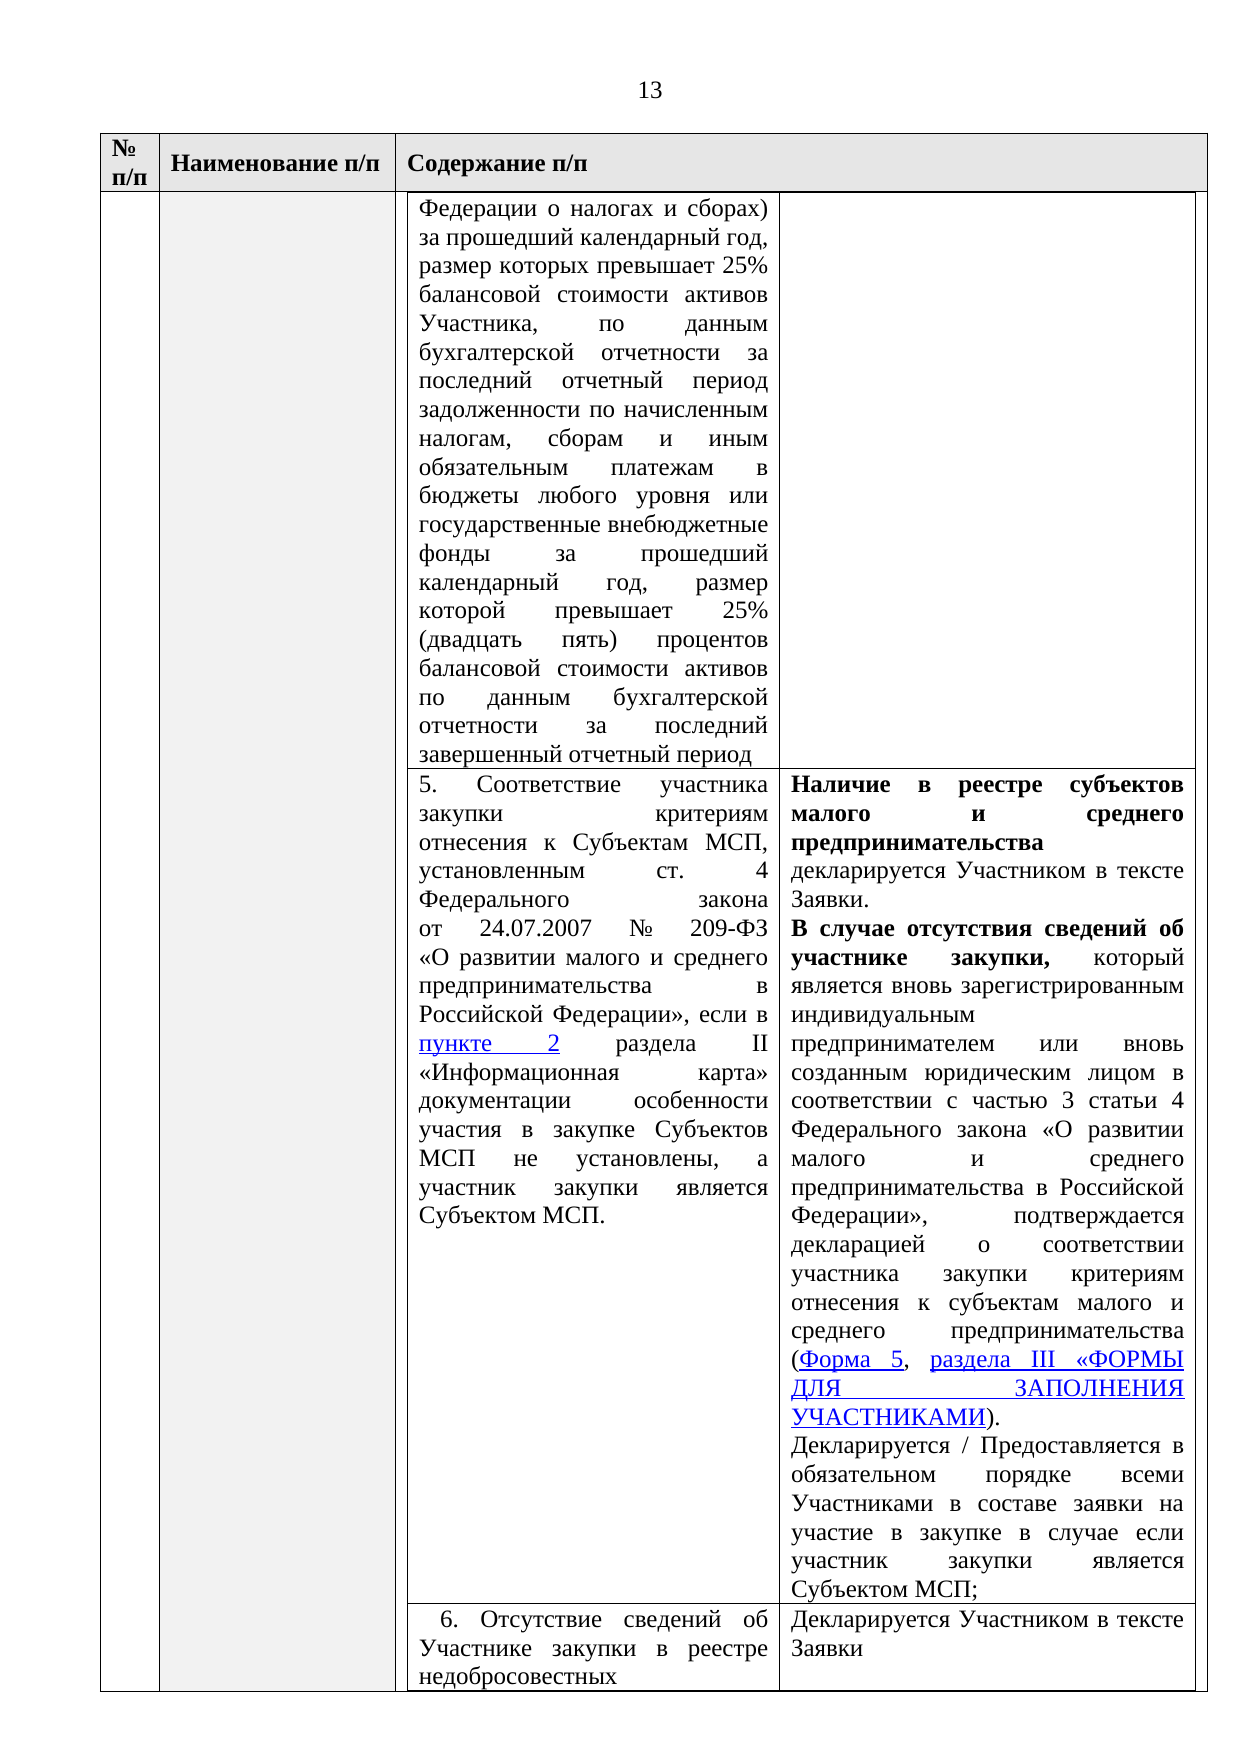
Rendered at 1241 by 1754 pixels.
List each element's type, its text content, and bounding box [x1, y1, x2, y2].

table_header № п/п [101, 134, 159, 191]
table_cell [160, 192, 395, 1691]
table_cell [780, 1604, 1195, 1690]
table_header Содержание п/п [396, 134, 1207, 191]
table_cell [780, 193, 1195, 768]
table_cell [1196, 192, 1207, 1691]
table_header Наименование п/п [160, 134, 395, 191]
table_cell [101, 192, 159, 1691]
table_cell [396, 192, 407, 1691]
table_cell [408, 193, 779, 768]
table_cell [408, 1604, 779, 1690]
